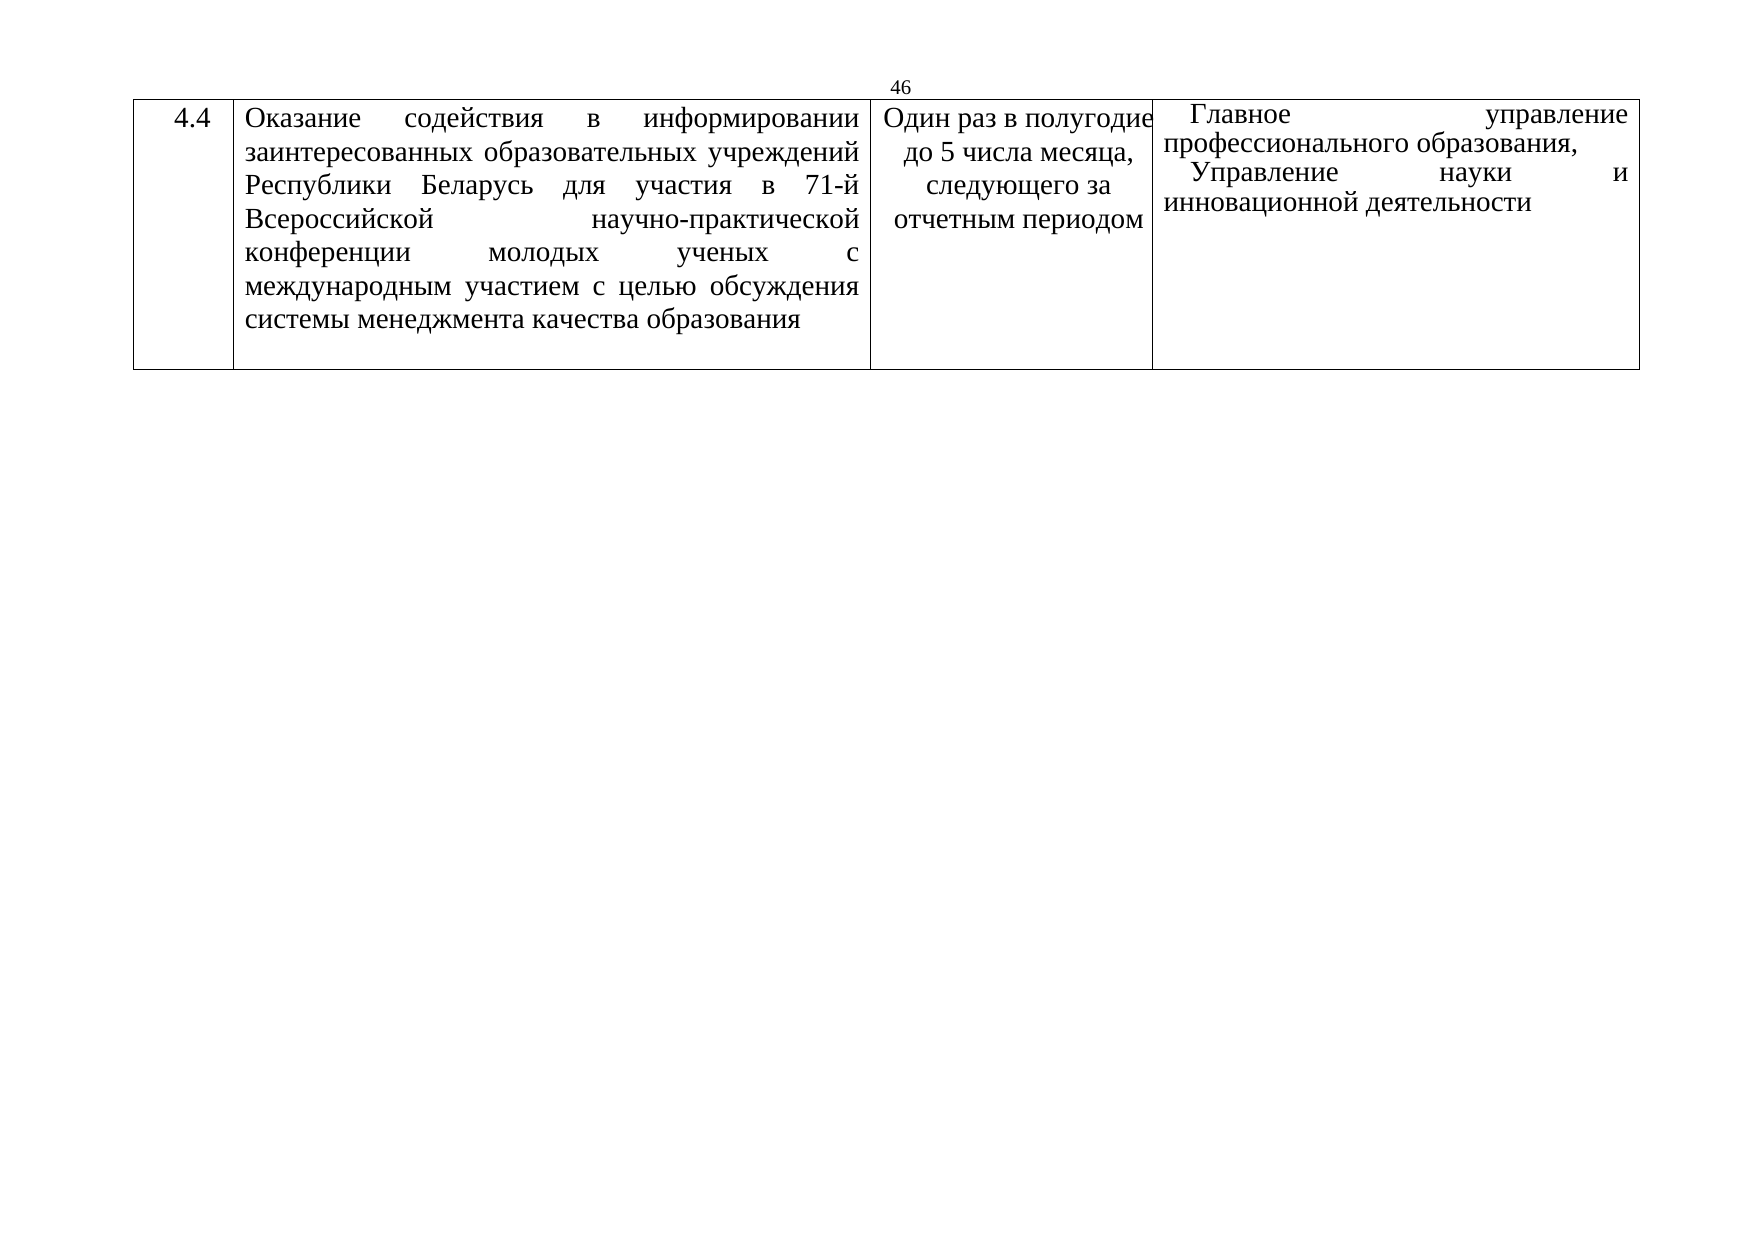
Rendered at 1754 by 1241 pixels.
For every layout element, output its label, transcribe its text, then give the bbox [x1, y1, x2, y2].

table_cell Оказание содействия в информировании заинтересованных образовательных учреждений Республики Беларусь для участия в 71-й Всероссийской научно-практической конференции молодых ученых с международным участием с целью обсуждения системы менеджмента качества образования [234, 100, 870, 368]
table_cell 4.4 [134, 100, 233, 368]
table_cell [871, 100, 1152, 368]
table_cell Главное управление профессионального образования, Управление науки и инновационной деятельности [1153, 100, 1639, 368]
